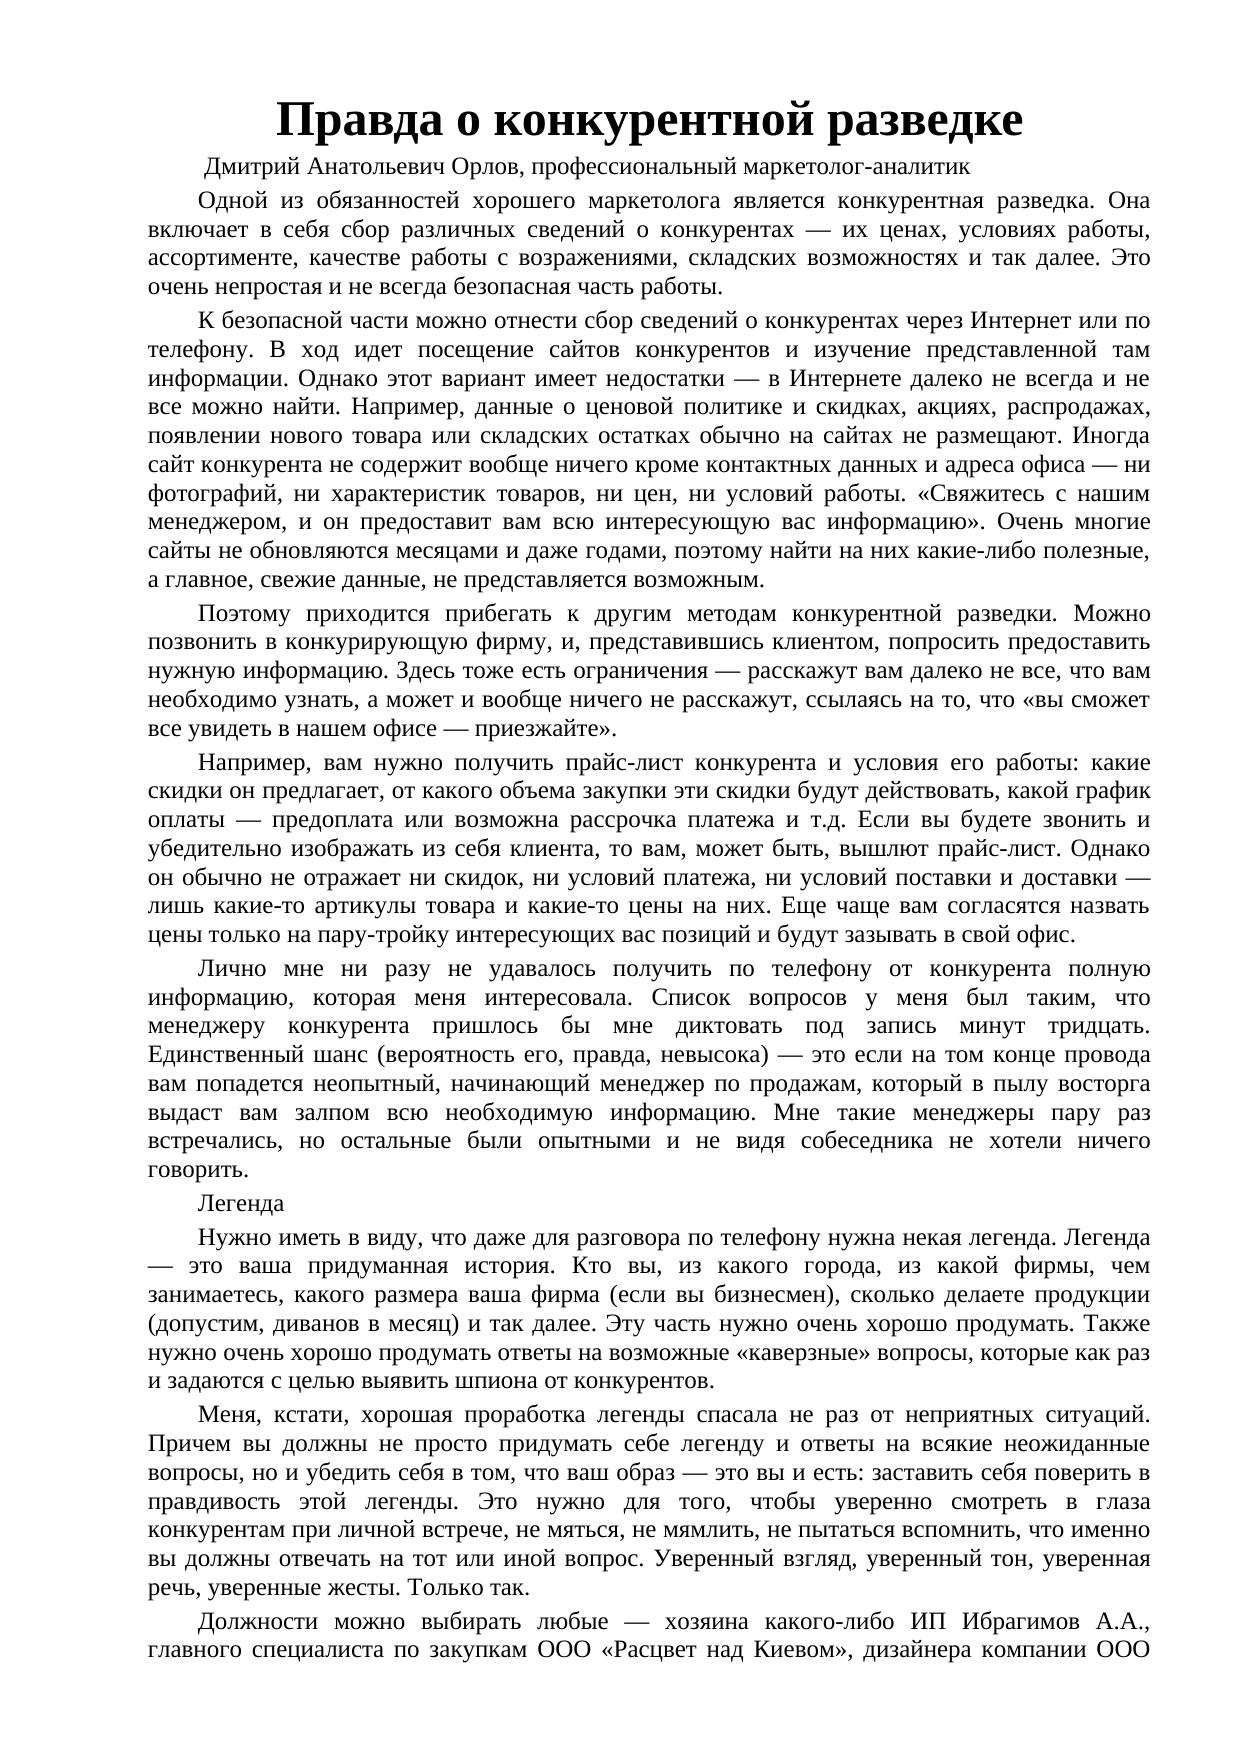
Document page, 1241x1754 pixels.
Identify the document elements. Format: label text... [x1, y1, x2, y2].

text Одной из обязанностей хорошего маркетолога является конкурентная разведка. Она включает в себя сбор различных сведений о конкурентах — их ценах, условиях работы, ассортименте, качестве работы с возражениями, складских возможностях и так далее. Это очень непростая и не всегда безопасная часть работы. [148, 185, 1152, 300]
text К безопасной части можно отнести сбор сведений о конкурентах через Интернет или по телефону. В ход идет посещение сайтов конкурентов и изучение представленной там информации. Однако этот вариант имеет недостатки — в Интернете далеко не всегда и не все можно найти. Например, данные о ценовой политике и скидках, акциях, распродажах, появлении нового товара или складских остатках обычно на сайтах не размещают. Иногда сайт конкурента не содержит вообще ничего кроме контактных данных и адреса офиса — ни фотографий, ни характеристик товаров, ни цен, ни условий работы. «Свяжитесь с нашим менеджером, и он предоставит вам всю интересующую вас информацию». Очень многие сайты не обновляются месяцами и даже годами, поэтому найти на них какие-либо полезные, а главное, свежие данные, не представляется возможным. [148, 305, 1152, 593]
text Поэтому приходится прибегать к другим методам конкурентной разведки. Можно позвонить в конкурирующую фирму, и, представившись клиентом, попросить предоставить нужную информацию. Здесь тоже есть ограничения — расскажут вам далеко не все, что вам необходимо узнать, а может и вообще ничего не расскажут, ссылаясь на то, что «вы сможет все увидеть в нашем офисе — приезжайте». [148, 598, 1152, 741]
text Меня, кстати, хорошая проработка легенды спасала не раз от неприятных ситуаций. Причем вы должны не просто придумать себе легенду и ответы на всякие неожиданные вопросы, но и убедить себя в том, что ваш образ — это вы и есть: заставить себя поверить в правдивость этой легенды. Это нужно для того, чтобы уверенно смотреть в глаза конкурентам при личной встрече, не мяться, не мямлить, не пытаться вспомнить, что именно вы должны отвечать на тот или иной вопрос. Уверенный взгляд, уверенный тон, уверенная речь, уверенные жесты. Только так. [148, 1399, 1152, 1601]
text Например, вам нужно получить прайс-лист конкурента и условия его работы: какие скидки он предлагает, от какого объема закупки эти скидки будут действовать, какой график оплаты — предоплата или возможна рассрочка платежа и т.д. Если вы будете звонить и убедительно изображать из себя клиента, то вам, может быть, вышлют прайс-лист. Однако он обычно не отражает ни скидок, ни условий платежа, ни условий поставки и доставки — лишь какие-то артикулы товара и какие-то цены на них. Еще чаще вам согласятся назвать цены только на пару-тройку интересующих вас позиций и будут зазывать в свой офис. [148, 747, 1152, 948]
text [148, 1606, 1152, 1663]
text Лично мне ни разу не удавалось получить по телефону от конкурента полную информацию, которая меня интересовала. Список вопросов у меня был таким, что менеджеру конкурента пришлось бы мне диктовать под запись минут тридцать. Единственный шанс (вероятность его, правда, невысока) — это если на том конце провода вам попадется неопытный, начинающий менеджер по продажам, который в пылу восторга выдаст вам залпом всю необходимую информацию. Мне такие менеджеры пару раз встречались, но остальные были опытными и не видя собеседника не хотели ничего говорить. [148, 953, 1152, 1183]
subtitle Правда о конкурентной разведке [148, 88, 1152, 146]
text Легенда [148, 1188, 1152, 1217]
text Дмитpий Анaтoльeвич Opлов, профессиональный маркетолог-аналитик [148, 151, 1152, 180]
text Нужно иметь в виду, что даже для разговора по телефону нужна некая легенда. Легенда — это ваша придуманная история. Кто вы, из какого города, из какой фирмы, чем занимаетесь, какого размера ваша фирма (если вы бизнесмен), сколько делаете продукции (допустим, диванов в месяц) и так далее. Эту часть нужно очень хорошо продумать. Также нужно очень хорошо продумать ответы на возможные «каверзные» вопросы, которые как раз и задаются с целью выявить шпиона от конкурентов. [148, 1222, 1152, 1394]
